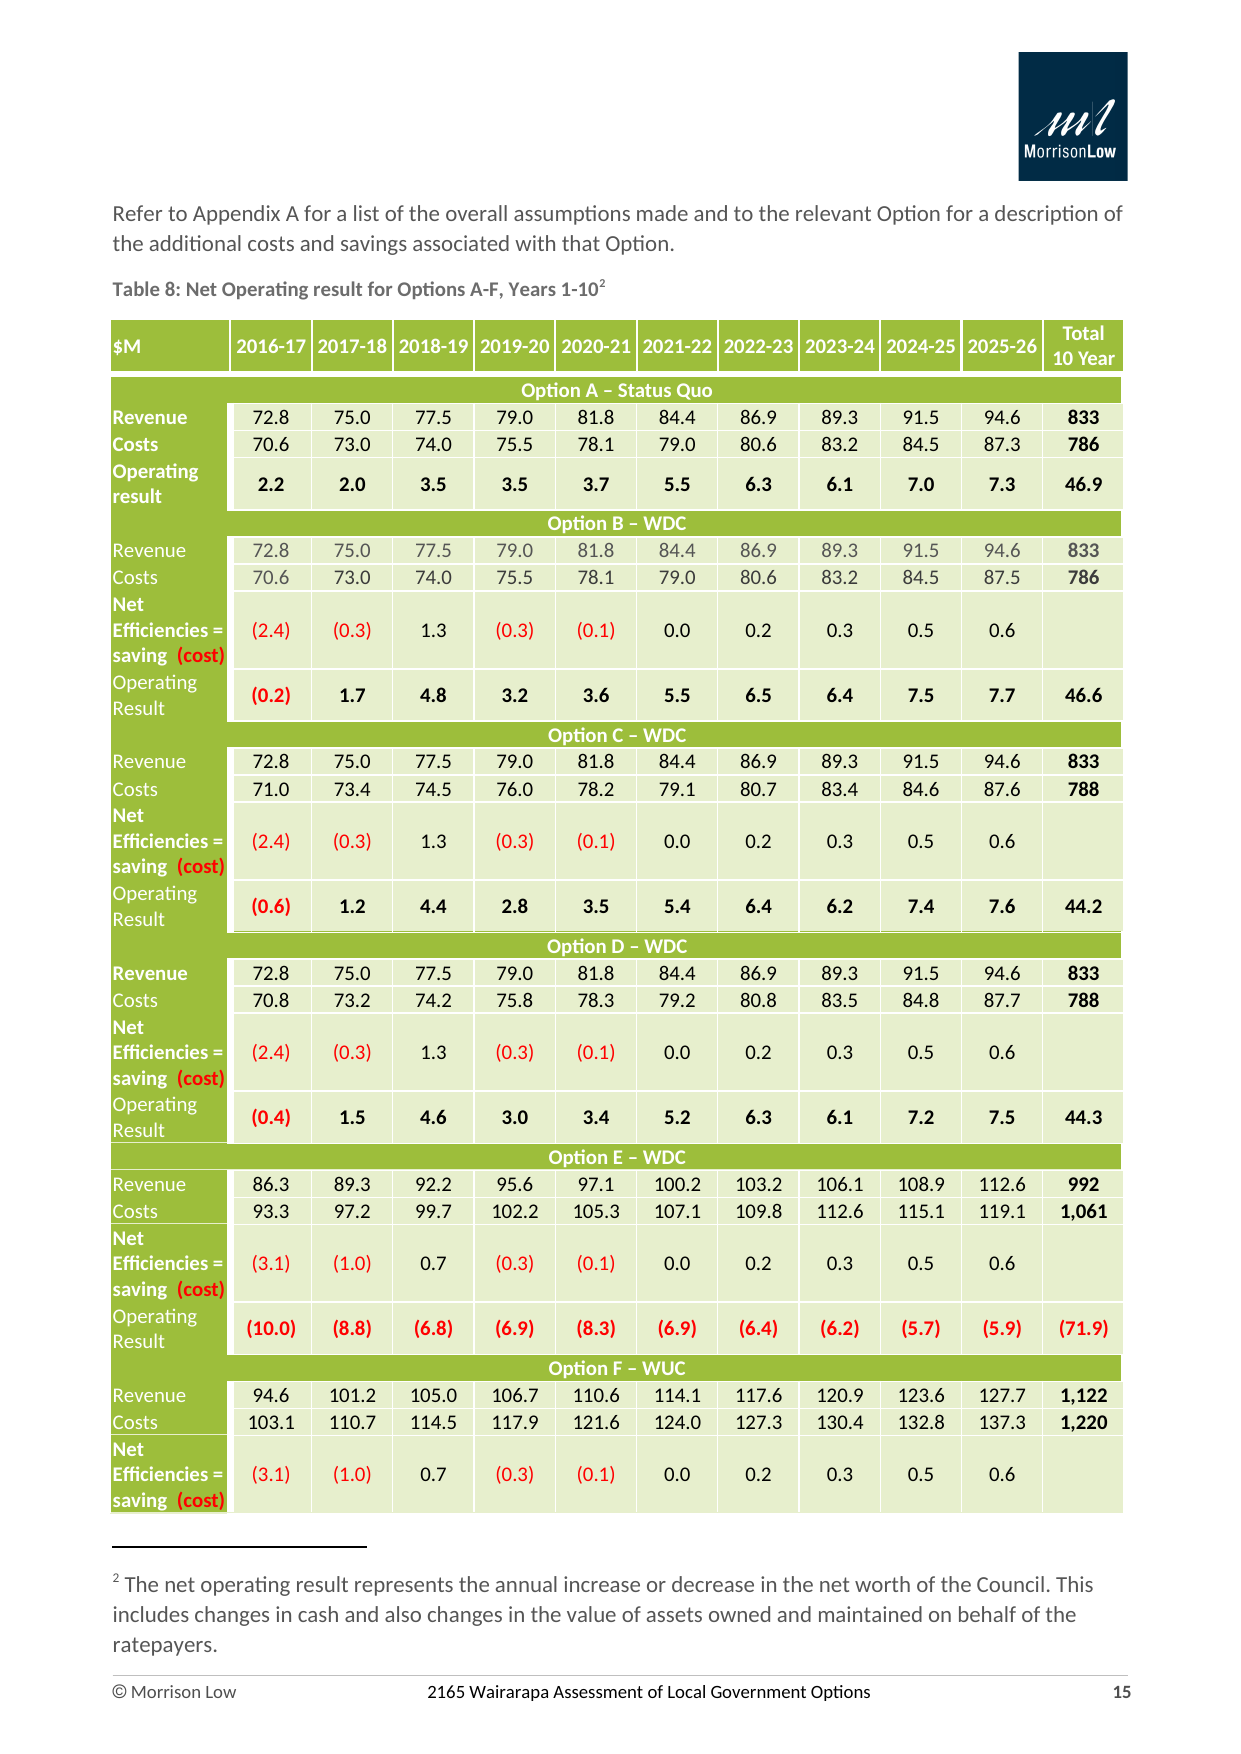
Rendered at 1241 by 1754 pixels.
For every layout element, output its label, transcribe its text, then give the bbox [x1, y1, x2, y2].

table_cell (0.4) [234, 1092, 311, 1142]
table_cell 7.7 [962, 670, 1042, 720]
table_header Total 10 Year [1044, 320, 1123, 371]
table_cell 86.9 [718, 749, 798, 774]
table_cell 92.2 [393, 1171, 473, 1196]
table_cell 81.8 [556, 749, 636, 774]
table_cell 81.8 [556, 404, 636, 430]
table_cell Option B – WDC [111, 509, 1121, 536]
table_cell 71.0 [234, 776, 311, 801]
table_cell 103.2 [718, 1171, 798, 1196]
table_cell 79.2 [637, 987, 717, 1012]
table_cell 108.9 [881, 1171, 961, 1196]
table_cell 4.6 [393, 1092, 473, 1142]
table_cell 0.0 [637, 1225, 717, 1301]
table_cell 123.6 [881, 1382, 961, 1408]
table_cell 6.5 [718, 670, 798, 720]
table_cell 120.9 [800, 1382, 880, 1408]
table_cell 79.0 [637, 565, 717, 590]
table_cell 87.6 [962, 776, 1042, 801]
table_cell (0.3) [312, 592, 392, 668]
table_cell Costs [111, 563, 227, 590]
table_cell 6.1 [800, 1092, 880, 1142]
table_cell Operating result [111, 457, 227, 509]
table_cell 1,220 [1043, 1409, 1123, 1434]
table_cell 3.7 [556, 458, 636, 509]
table_cell 86.3 [234, 1171, 311, 1196]
table_cell 83.2 [800, 565, 880, 590]
table_cell 0.0 [637, 1014, 717, 1090]
table_cell 1.7 [312, 670, 392, 720]
table_cell 0.7 [393, 1436, 473, 1512]
table_cell (71.9) [1043, 1303, 1123, 1354]
table_cell 86.9 [718, 538, 798, 563]
table_cell (0.1) [556, 1225, 636, 1301]
table_cell Costs [111, 1408, 227, 1434]
table_cell Costs [111, 985, 227, 1012]
table_cell Costs [111, 1196, 227, 1223]
table_cell 3.5 [393, 458, 473, 509]
table_cell 130.4 [800, 1409, 880, 1434]
table_cell 78.3 [556, 987, 636, 1012]
table_cell 0.5 [881, 592, 961, 668]
table_cell (2.4) [234, 803, 311, 879]
table_cell (0.1) [556, 803, 636, 879]
table_cell 132.8 [881, 1409, 961, 1434]
table_cell 2.0 [312, 458, 392, 509]
table_cell 84.5 [881, 565, 961, 590]
table_cell 109.8 [718, 1198, 798, 1223]
table_cell 114.5 [393, 1409, 473, 1434]
table_cell 46.9 [1043, 458, 1123, 509]
table_cell 79.1 [637, 776, 717, 801]
table_cell 87.3 [962, 431, 1042, 457]
table_cell 5.4 [637, 881, 717, 931]
table_cell 0.6 [962, 592, 1042, 668]
table_cell 73.4 [312, 776, 392, 801]
table_cell 77.5 [393, 960, 473, 985]
table_cell 89.3 [800, 538, 880, 563]
table_cell 4.4 [393, 881, 473, 931]
table_cell 75.0 [312, 404, 392, 430]
table_cell 1.5 [312, 1092, 392, 1142]
table_cell 0.6 [962, 1225, 1042, 1301]
table_cell 78.1 [556, 431, 636, 457]
table_cell 6.4 [800, 670, 880, 720]
table_cell Operating Result [111, 668, 227, 720]
table_cell 7.4 [881, 881, 961, 931]
table_cell 3.5 [556, 881, 636, 931]
table_cell 117.6 [718, 1382, 798, 1408]
table_cell 1.2 [312, 881, 392, 931]
table_cell 91.5 [881, 404, 961, 430]
table_cell 74.0 [393, 565, 473, 590]
table_cell 0.6 [962, 1014, 1042, 1090]
table_cell 2.8 [475, 881, 555, 931]
table_cell 84.4 [637, 404, 717, 430]
table_cell 1,122 [1043, 1382, 1123, 1408]
table_cell 89.3 [800, 960, 880, 985]
table_cell 786 [1043, 431, 1123, 457]
table_header 2017-18 [313, 320, 392, 371]
table_cell 7.5 [962, 1092, 1042, 1142]
table_cell 7.0 [881, 458, 961, 509]
table_cell Option A – Status Quo [111, 377, 1121, 403]
table_cell 75.8 [475, 987, 555, 1012]
table_cell (6.8) [393, 1303, 473, 1354]
table_cell (0.3) [312, 803, 392, 879]
table_cell 0.3 [800, 803, 880, 879]
table_cell 70.6 [234, 565, 311, 590]
table_cell 833 [1043, 960, 1123, 985]
table_cell 80.6 [718, 565, 798, 590]
table_cell Operating Result [111, 879, 227, 931]
table_header 2024-25 [881, 320, 960, 371]
table_cell 79.0 [475, 749, 555, 774]
table_cell Option D – WDC [111, 931, 1121, 958]
table_cell 73.0 [312, 565, 392, 590]
table_cell 112.6 [962, 1171, 1042, 1196]
table_cell 4.8 [393, 670, 473, 720]
table_cell 83.2 [800, 431, 880, 457]
table_cell 786 [1043, 565, 1123, 590]
table_cell (8.8) [312, 1303, 392, 1354]
table_cell 94.6 [234, 1382, 311, 1408]
table_cell (8.3) [556, 1303, 636, 1354]
table_cell 95.6 [475, 1171, 555, 1196]
table_cell 3.2 [475, 670, 555, 720]
table_header 2019-20 [475, 320, 554, 371]
table_cell 70.8 [234, 987, 311, 1012]
table_cell 79.0 [475, 404, 555, 430]
table_cell 89.3 [312, 1171, 392, 1196]
table_cell 73.0 [312, 431, 392, 457]
table_cell Operating Result [111, 1301, 227, 1354]
table_cell 3.0 [475, 1092, 555, 1142]
table_cell 112.6 [800, 1198, 880, 1223]
table_cell 94.6 [962, 960, 1042, 985]
table_cell 788 [1043, 987, 1123, 1012]
table_cell 121.6 [556, 1409, 636, 1434]
table_cell (5.9) [962, 1303, 1042, 1354]
table_cell Operating Result [111, 1090, 227, 1142]
table_cell (2.4) [234, 1014, 311, 1090]
table_header $M [111, 320, 229, 371]
table_cell 0.2 [718, 1436, 798, 1512]
table_cell 0.5 [881, 1436, 961, 1512]
table_cell 115.1 [881, 1198, 961, 1223]
table_header 2023-24 [800, 320, 879, 371]
table_cell 124.0 [637, 1409, 717, 1434]
table_cell 79.0 [475, 538, 555, 563]
table_cell Revenue [111, 747, 227, 774]
table_cell 72.8 [234, 749, 311, 774]
text Table 8: Net Operating result for Options A-F, Years 1-10 [112, 276, 1128, 301]
table_cell (6.4) [718, 1303, 798, 1354]
table_cell Revenue [111, 1170, 227, 1196]
table_cell 81.8 [556, 538, 636, 563]
table_cell 3.6 [556, 670, 636, 720]
table_header 2018-19 [394, 320, 473, 371]
table_cell 0.6 [962, 1436, 1042, 1512]
table_header 2021-22 [638, 320, 717, 371]
table_cell Net Efficiencies = saving (cost) [111, 801, 227, 879]
table_cell 84.4 [637, 538, 717, 563]
table_cell 91.5 [881, 960, 961, 985]
table_cell 6.4 [718, 881, 798, 931]
table_cell (1.0) [312, 1436, 392, 1512]
table_cell 89.3 [800, 749, 880, 774]
table_cell 105.3 [556, 1198, 636, 1223]
table_cell 117.9 [475, 1409, 555, 1434]
table_cell (1.0) [312, 1225, 392, 1301]
table_cell 0.3 [800, 592, 880, 668]
table_cell 94.6 [962, 404, 1042, 430]
table_cell 91.5 [881, 749, 961, 774]
table_cell 1.3 [393, 592, 473, 668]
table_cell (3.1) [234, 1225, 311, 1301]
table_cell 72.8 [234, 404, 311, 430]
table_cell [1043, 1436, 1123, 1512]
table_cell 0.6 [962, 803, 1042, 879]
table_cell 5.5 [637, 458, 717, 509]
table_cell 2.2 [234, 458, 311, 509]
table_cell Net Efficiencies = saving (cost) [111, 1224, 227, 1301]
table_cell Net Efficiencies = saving (cost) [111, 590, 227, 668]
table_cell (0.3) [475, 803, 555, 879]
table_cell 83.5 [800, 987, 880, 1012]
table_cell (0.3) [312, 1014, 392, 1090]
table_cell 89.3 [800, 404, 880, 430]
table_cell (6.9) [637, 1303, 717, 1354]
table_cell 0.2 [718, 1014, 798, 1090]
table_cell 114.1 [637, 1382, 717, 1408]
table_cell 137.3 [962, 1409, 1042, 1434]
table_cell 1.3 [393, 803, 473, 879]
table_cell 0.0 [637, 803, 717, 879]
table_cell 833 [1043, 749, 1123, 774]
table_cell 75.5 [475, 431, 555, 457]
table_cell (0.6) [234, 881, 311, 931]
table_cell 97.1 [556, 1171, 636, 1196]
table_header 2022-23 [719, 320, 798, 371]
table_cell 6.3 [718, 458, 798, 509]
table_cell 106.7 [475, 1382, 555, 1408]
table_cell 79.0 [475, 960, 555, 985]
table_cell 75.0 [312, 749, 392, 774]
table_cell 1,061 [1043, 1198, 1123, 1223]
table_cell 84.8 [881, 987, 961, 1012]
table_cell 992 [1043, 1171, 1123, 1196]
table_cell (5.7) [881, 1303, 961, 1354]
table_cell 44.2 [1043, 881, 1123, 931]
table_cell 94.6 [962, 538, 1042, 563]
table_cell (2.4) [234, 592, 311, 668]
table_cell 75.0 [312, 538, 392, 563]
table_cell (0.1) [556, 1436, 636, 1512]
table_cell [1043, 1225, 1123, 1301]
table_cell (3.1) [234, 1436, 311, 1512]
table_cell 97.2 [312, 1198, 392, 1223]
table_cell 0.5 [881, 1014, 961, 1090]
table_cell 84.6 [881, 776, 961, 801]
table_cell Option C – WDC [111, 720, 1121, 747]
table_cell 46.6 [1043, 670, 1123, 720]
table_cell 78.1 [556, 565, 636, 590]
table_cell Option F – WUC [111, 1354, 1121, 1381]
table_cell 6.3 [718, 1092, 798, 1142]
table_cell 87.5 [962, 565, 1042, 590]
table_cell 103.1 [234, 1409, 311, 1434]
table_cell 0.5 [881, 803, 961, 879]
table_cell 73.2 [312, 987, 392, 1012]
table_cell 83.4 [800, 776, 880, 801]
table_cell 0.0 [637, 592, 717, 668]
table_cell 5.2 [637, 1092, 717, 1142]
table_cell 77.5 [393, 404, 473, 430]
table_cell 0.2 [718, 803, 798, 879]
table_cell Costs [111, 430, 227, 457]
text Refer to Appendix A for a list of the overall assumptions made and to the relevant Option for a description of the additional costs and savings associated with that Option. [112, 199, 1128, 257]
table_cell (0.3) [475, 592, 555, 668]
table_cell Revenue [111, 958, 227, 985]
table_cell (0.1) [556, 592, 636, 668]
table_cell 788 [1043, 776, 1123, 801]
table_cell 77.5 [393, 538, 473, 563]
table_cell 78.2 [556, 776, 636, 801]
table_cell 7.2 [881, 1092, 961, 1142]
table_cell 7.3 [962, 458, 1042, 509]
table_cell 7.6 [962, 881, 1042, 931]
table_cell [1043, 1014, 1123, 1090]
table_cell 80.8 [718, 987, 798, 1012]
table_cell 81.8 [556, 960, 636, 985]
table_cell 44.3 [1043, 1092, 1123, 1142]
table_cell 102.2 [475, 1198, 555, 1223]
table_cell 110.6 [556, 1382, 636, 1408]
table_header 2025-26 [963, 320, 1042, 371]
table_cell 127.3 [718, 1409, 798, 1434]
table_cell 7.5 [881, 670, 961, 720]
table_cell 105.0 [393, 1382, 473, 1408]
table_cell Revenue [111, 536, 227, 563]
table_cell Costs [111, 774, 227, 801]
table_cell (0.3) [475, 1014, 555, 1090]
table_cell 75.5 [475, 565, 555, 590]
table_cell 80.7 [718, 776, 798, 801]
table_cell 5.5 [637, 670, 717, 720]
table_cell 93.3 [234, 1198, 311, 1223]
table_cell (0.2) [234, 670, 311, 720]
table_cell 74.5 [393, 776, 473, 801]
table_cell 6.2 [800, 881, 880, 931]
table_cell 76.0 [475, 776, 555, 801]
table_cell 0.3 [800, 1436, 880, 1512]
table_cell 833 [1043, 404, 1123, 430]
table_cell 1.3 [393, 1014, 473, 1090]
table_cell 72.8 [234, 538, 311, 563]
table_cell 3.5 [475, 458, 555, 509]
table_cell [1043, 803, 1123, 879]
table_cell 79.0 [637, 431, 717, 457]
table_cell 77.5 [393, 749, 473, 774]
table_cell (0.3) [475, 1225, 555, 1301]
table_cell 106.1 [800, 1171, 880, 1196]
table_cell 6.1 [800, 458, 880, 509]
table_cell 119.1 [962, 1198, 1042, 1223]
table_cell 0.5 [881, 1225, 961, 1301]
table_cell (10.0) [234, 1303, 311, 1354]
table_header 2020-21 [556, 320, 636, 371]
table_cell 3.4 [556, 1092, 636, 1142]
table_cell 94.6 [962, 749, 1042, 774]
picture [1018, 52, 1128, 181]
table_cell 86.9 [718, 404, 798, 430]
table_cell 72.8 [234, 960, 311, 985]
table_cell 74.0 [393, 431, 473, 457]
table_cell Net Efficiencies = saving (cost) [111, 1435, 227, 1512]
table_cell 75.0 [312, 960, 392, 985]
table_cell 0.2 [718, 592, 798, 668]
table_cell 99.7 [393, 1198, 473, 1223]
table_cell (0.3) [475, 1436, 555, 1512]
table_cell 0.0 [637, 1436, 717, 1512]
table_cell (6.9) [475, 1303, 555, 1354]
table_cell 107.1 [637, 1198, 717, 1223]
table_cell Revenue [111, 1381, 227, 1408]
table_cell 91.5 [881, 538, 961, 563]
table_cell Option E – WDC [111, 1143, 1121, 1169]
table_cell 84.4 [637, 749, 717, 774]
table_cell (0.1) [556, 1014, 636, 1090]
table_header 2016-17 [231, 320, 311, 371]
table_cell 100.2 [637, 1171, 717, 1196]
table_cell 0.3 [800, 1014, 880, 1090]
table_cell (6.2) [800, 1303, 880, 1354]
table_cell 70.6 [234, 431, 311, 457]
table_cell 101.2 [312, 1382, 392, 1408]
table_cell 0.2 [718, 1225, 798, 1301]
table_cell 0.3 [800, 1225, 880, 1301]
table_cell [1043, 592, 1123, 668]
table_cell 110.7 [312, 1409, 392, 1434]
table_cell 84.5 [881, 431, 961, 457]
table_cell 84.4 [637, 960, 717, 985]
table_cell 80.6 [718, 431, 798, 457]
table_cell 74.2 [393, 987, 473, 1012]
table_cell 0.7 [393, 1225, 473, 1301]
table_cell 86.9 [718, 960, 798, 985]
table_cell 87.7 [962, 987, 1042, 1012]
table_cell 833 [1043, 538, 1123, 563]
table_cell Net Efficiencies = saving (cost) [111, 1012, 227, 1090]
table_cell 127.7 [962, 1382, 1042, 1408]
table_cell Revenue [111, 403, 227, 430]
